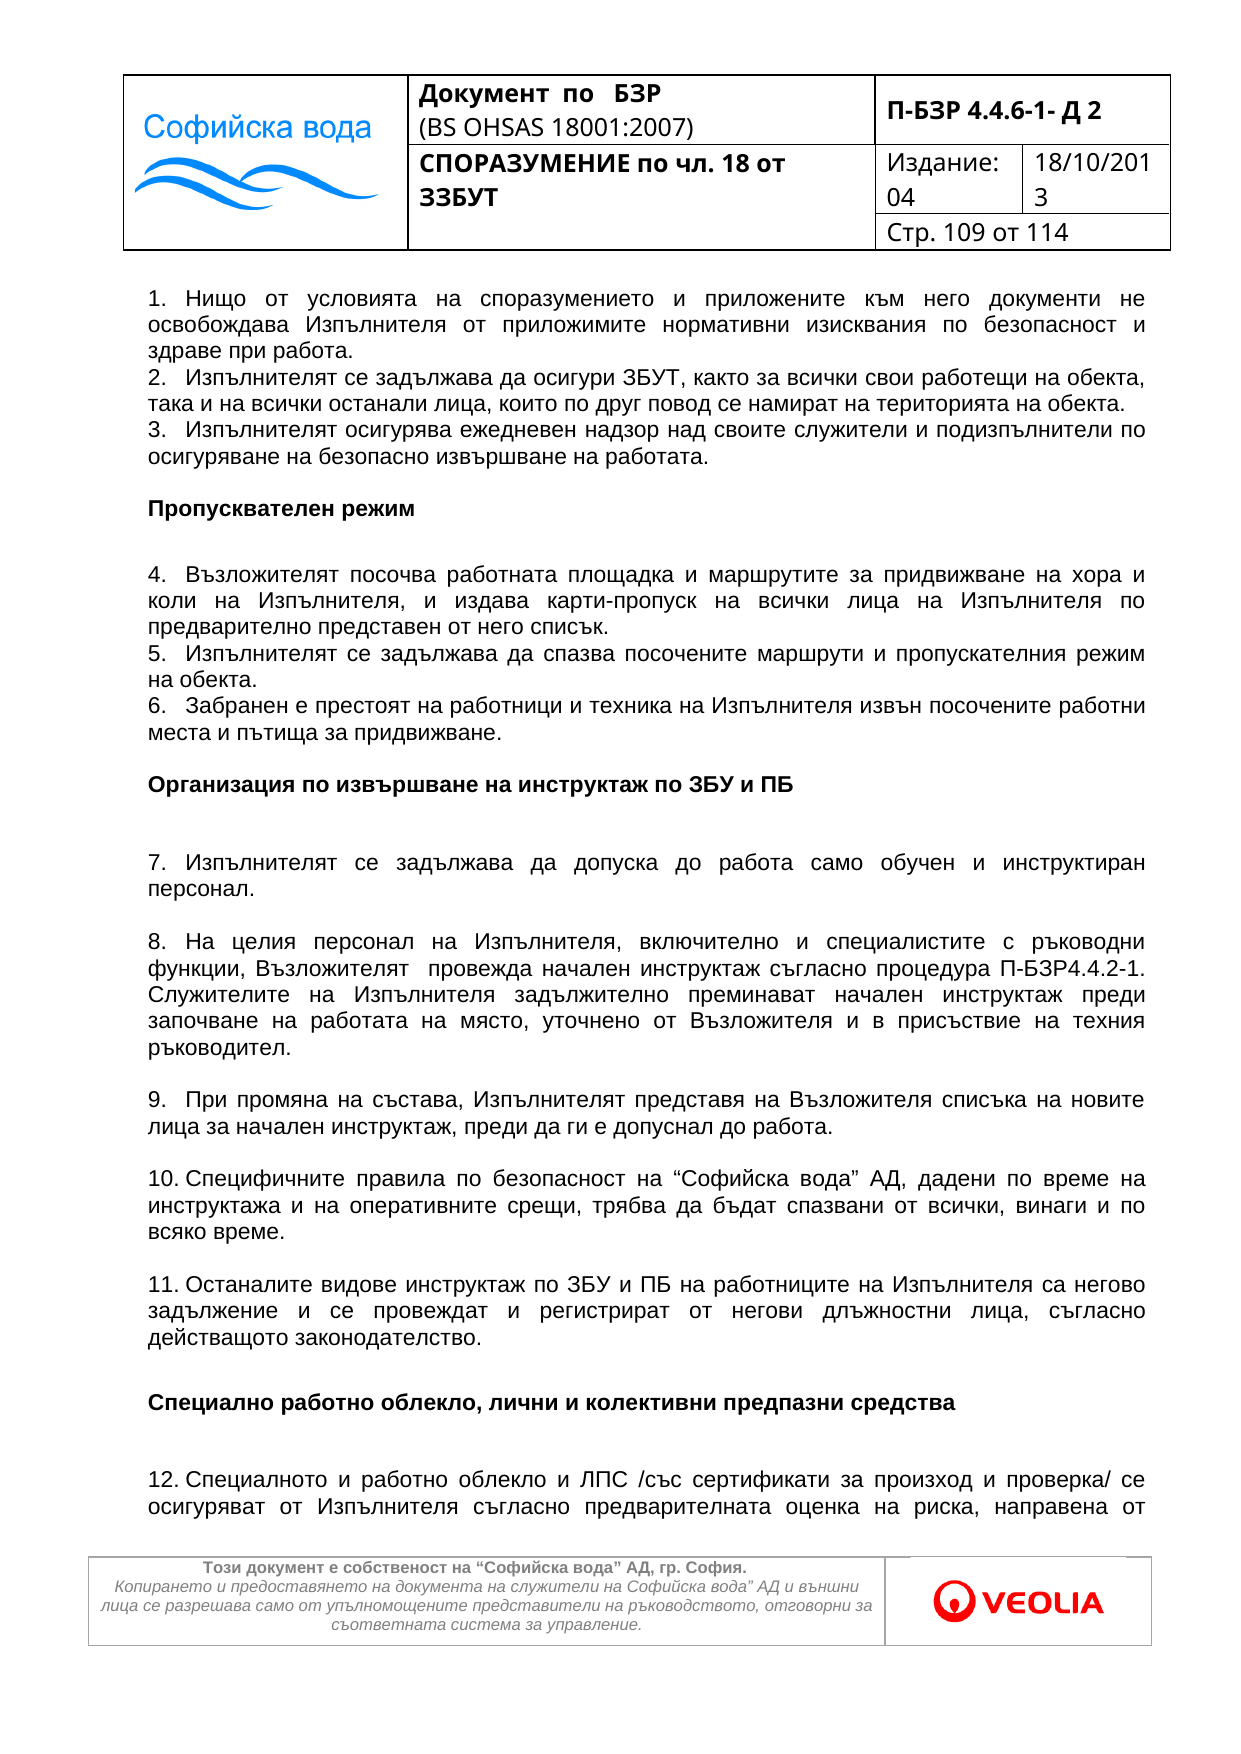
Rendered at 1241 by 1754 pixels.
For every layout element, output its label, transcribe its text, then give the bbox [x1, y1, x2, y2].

list Забранен е престоят на работници и техника на Изпълнителя извън посочените работни места и пътища за придвижване. [148, 692, 1146, 745]
list При промяна на състава, Изпълнителят представя на Възложителя списъка на новите лица за начален инструктаж, преди да ги е допуснал до работа. [148, 1086, 1146, 1139]
picture [134, 114, 379, 210]
text Пропусквателен режим [148, 495, 1146, 522]
list Нищо от условията на споразумението и приложените към него документи не освобождава Изпълнителя от приложимите нормативни изисквания по безопасност и здраве при работа. [148, 284, 1146, 363]
list Изпълнителят осигурява ежедневен надзор над своите служители и подизпълнители по осигуряване на безопасно извършване на работата. [148, 416, 1146, 469]
list На целия персонал на Изпълнителя, включително и специалистите с ръководни функции, Възложителят провежда начален инструктаж съгласно процедура П-БЗР4.4.2-1. Служителите на Изпълнителя задължително преминават начален инструктаж преди започване на работата на място, уточнено от Възложителя и в присъствие на техния ръководител. [148, 1007, 1146, 1060]
picture [910, 1557, 1127, 1645]
list Специфичните правила по безопасност на “Софийска вода” АД, дадени по време на инструктажа и на оперативните срещи, трябва да бъдат спазвани от всички, винаги и по всяко време. [148, 1165, 1146, 1244]
list Изпълнителят се задължава да осигури ЗБУТ, както за всички свои работещи на обекта, така и на всички останали лица, които по друг повод се намират на територията на обекта. [148, 363, 1146, 416]
list Останалите видове инструктаж по ЗБУ и ПБ на работниците на Изпълнителя са негово задължение и се провеждат и регистрират от негови длъжностни лица, съгласно действащото законодателство. [148, 1271, 1146, 1350]
list Възложителят посочва работната площадка и маршрутите за придвижване на хора и коли на Изпълнителя, и издава карти-пропуск на всички лица на Изпълнителя по предварително представен от него списък. [148, 561, 1146, 639]
list Изпълнителят се задължава да допуска до работа само обучен и инструктиран персонал. [148, 849, 1146, 902]
text Специално работно облекло, лични и колективни предпазни средства [148, 1389, 1146, 1415]
list На целия персонал на Изпълнителя, включително и специалистите с ръководни функции, Възложителят провежда начален инструктаж съгласно процедура П-БЗР4.4.2-1. Служителите на Изпълнителя задължително преминават начален инструктаж преди започване на работата на място, уточнено от Възложителя и в присъствие на техния ръководител. [148, 928, 1146, 1007]
text Организация по извършване на инструктаж по ЗБУ и ПБ [148, 771, 1146, 798]
list Изпълнителят се задължава да спазва посочените маршрути и пропускателния режим на обекта. [148, 639, 1146, 692]
